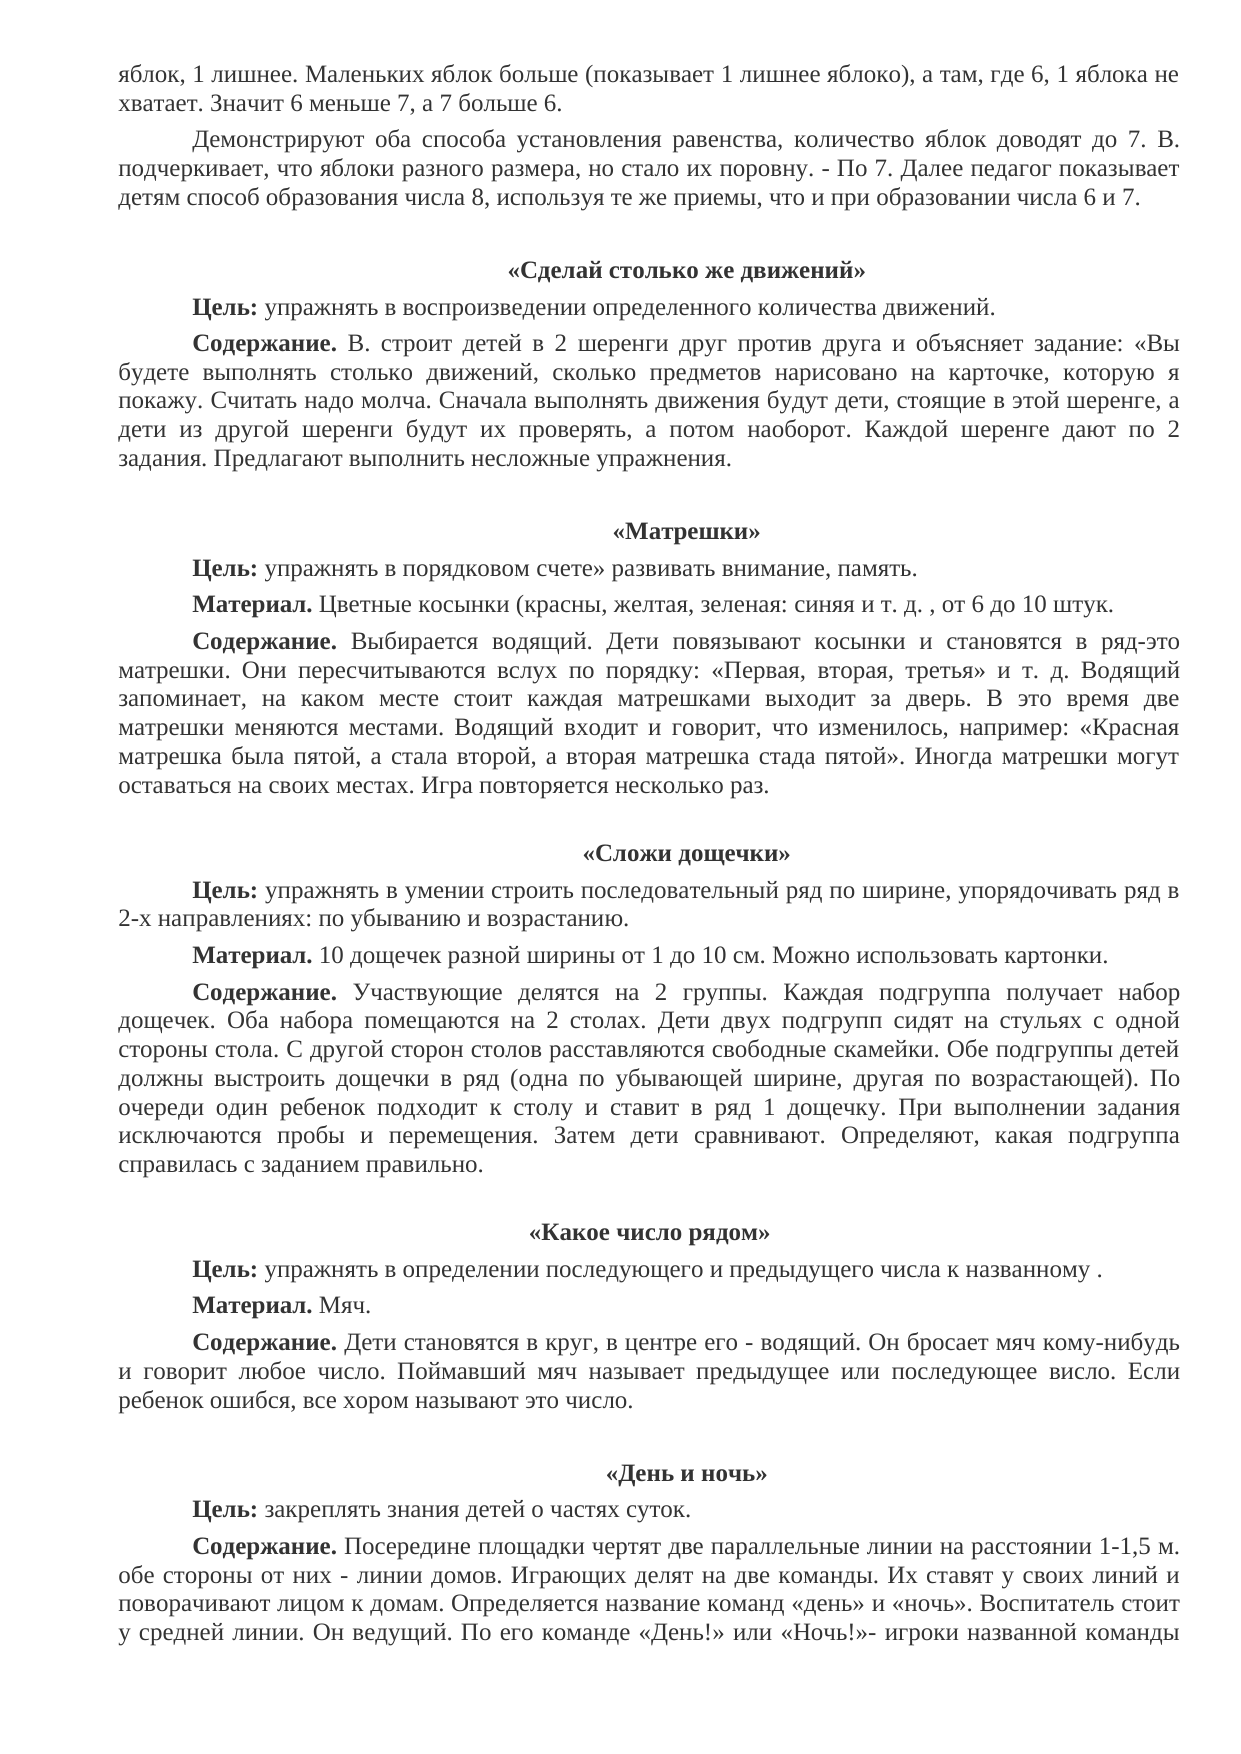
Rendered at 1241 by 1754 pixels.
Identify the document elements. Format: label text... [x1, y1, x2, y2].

text «Сложи дощечки» [118, 838, 1181, 867]
text Цель: закреплять знания детей о частях суток. [118, 1494, 1181, 1523]
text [118, 1531, 1181, 1646]
text Цель: упражнять в порядковом счете» развивать внимание, память. [118, 553, 1181, 582]
text «День и ночь» [118, 1458, 1181, 1487]
text Цель: упражнять в определении последующего и предыдущего числа к названному . [118, 1254, 1181, 1283]
text «Матрешки» [118, 516, 1181, 545]
text Демонстрируют оба способа установления равенства, количество яблок доводят до 7. В. подчеркивает, что яблоки разного размера, но стало их поровну. - По 7. Далее педагог показывает детям способ образования числа 8, используя те же приемы, что и при образовании числа 6 и 7. [118, 124, 1181, 211]
text «Сделай столько же движений» [118, 255, 1181, 284]
text Цель: упражнять в воспроизведении определенного количества движений. [118, 292, 1181, 320]
text Содержание. Выбирается водящий. Дети повязывают косынки и становятся в ряд-это матрешки. Они пересчитываются вслух по порядку: «Первая, вторая, третья» и т. д. Водящий запоминает, на каком месте стоит каждая матрешками выходит за дверь. В это время две матрешки меняются местами. Водящий входит и говорит, что изменилось, например: «Красная матрешка была пятой, а стала второй, а вторая матрешка стада пятой». Иногда матрешки могут оставаться на своих местах. Игра повторяется несколько раз. [118, 626, 1181, 798]
text Цель: упражнять в умении строить последовательный ряд по ширине, упорядочивать ряд в 2-х направлениях: по убыванию и возрастанию. [118, 875, 1181, 932]
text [118, 59, 1181, 117]
text «Какое число рядом» [118, 1217, 1181, 1246]
text Содержание. Дети становятся в круг, в центре его - водящий. Он бросает мяч кому-нибудь и говорит любое число. Поймавший мяч называет предыдущее или последующее висло. Если ребенок ошибся, все хором называют это число. [118, 1327, 1181, 1413]
text Материал. Мяч. [118, 1291, 1181, 1319]
text Содержание. Участвующие делятся на 2 группы. Каждая подгруппа получает набор дощечек. Оба набора помещаются на 2 столах. Дети двух подгрупп сидят на стульях с одной стороны стола. С другой сторон столов расставляются свободные скамейки. Обе подгруппы детей должны выстроить дощечки в ряд (одна по убывающей ширине, другая по возрастающей). По очереди один ребенок подходит к столу и ставит в ряд 1 дощечку. При выполнении задания исключаются пробы и перемещения. Затем дети сравнивают. Определяют, какая подгруппа справилась с заданием правильно. [118, 977, 1181, 1178]
text Содержание. В. строит детей в 2 шеренги друг против друга и объясняет задание: «Вы будете выполнять столько движений, сколько предметов нарисовано на карточке, которую я покажу. Считать надо молча. Сначала выполнять движения будут дети, стоящие в этой шеренге, а дети из другой шеренги будут их проверять, а потом наоборот. Каждой шеренге дают по 2 задания. Предлагают выполнить несложные упражнения. [118, 328, 1181, 472]
text Материал. Цветные косынки (красны, желтая, зеленая: синяя и т. д. , от 6 до 10 штук. [118, 589, 1181, 618]
text Материал. 10 дощечек разной ширины от 1 до . Можно использовать картонки. [118, 940, 1181, 969]
